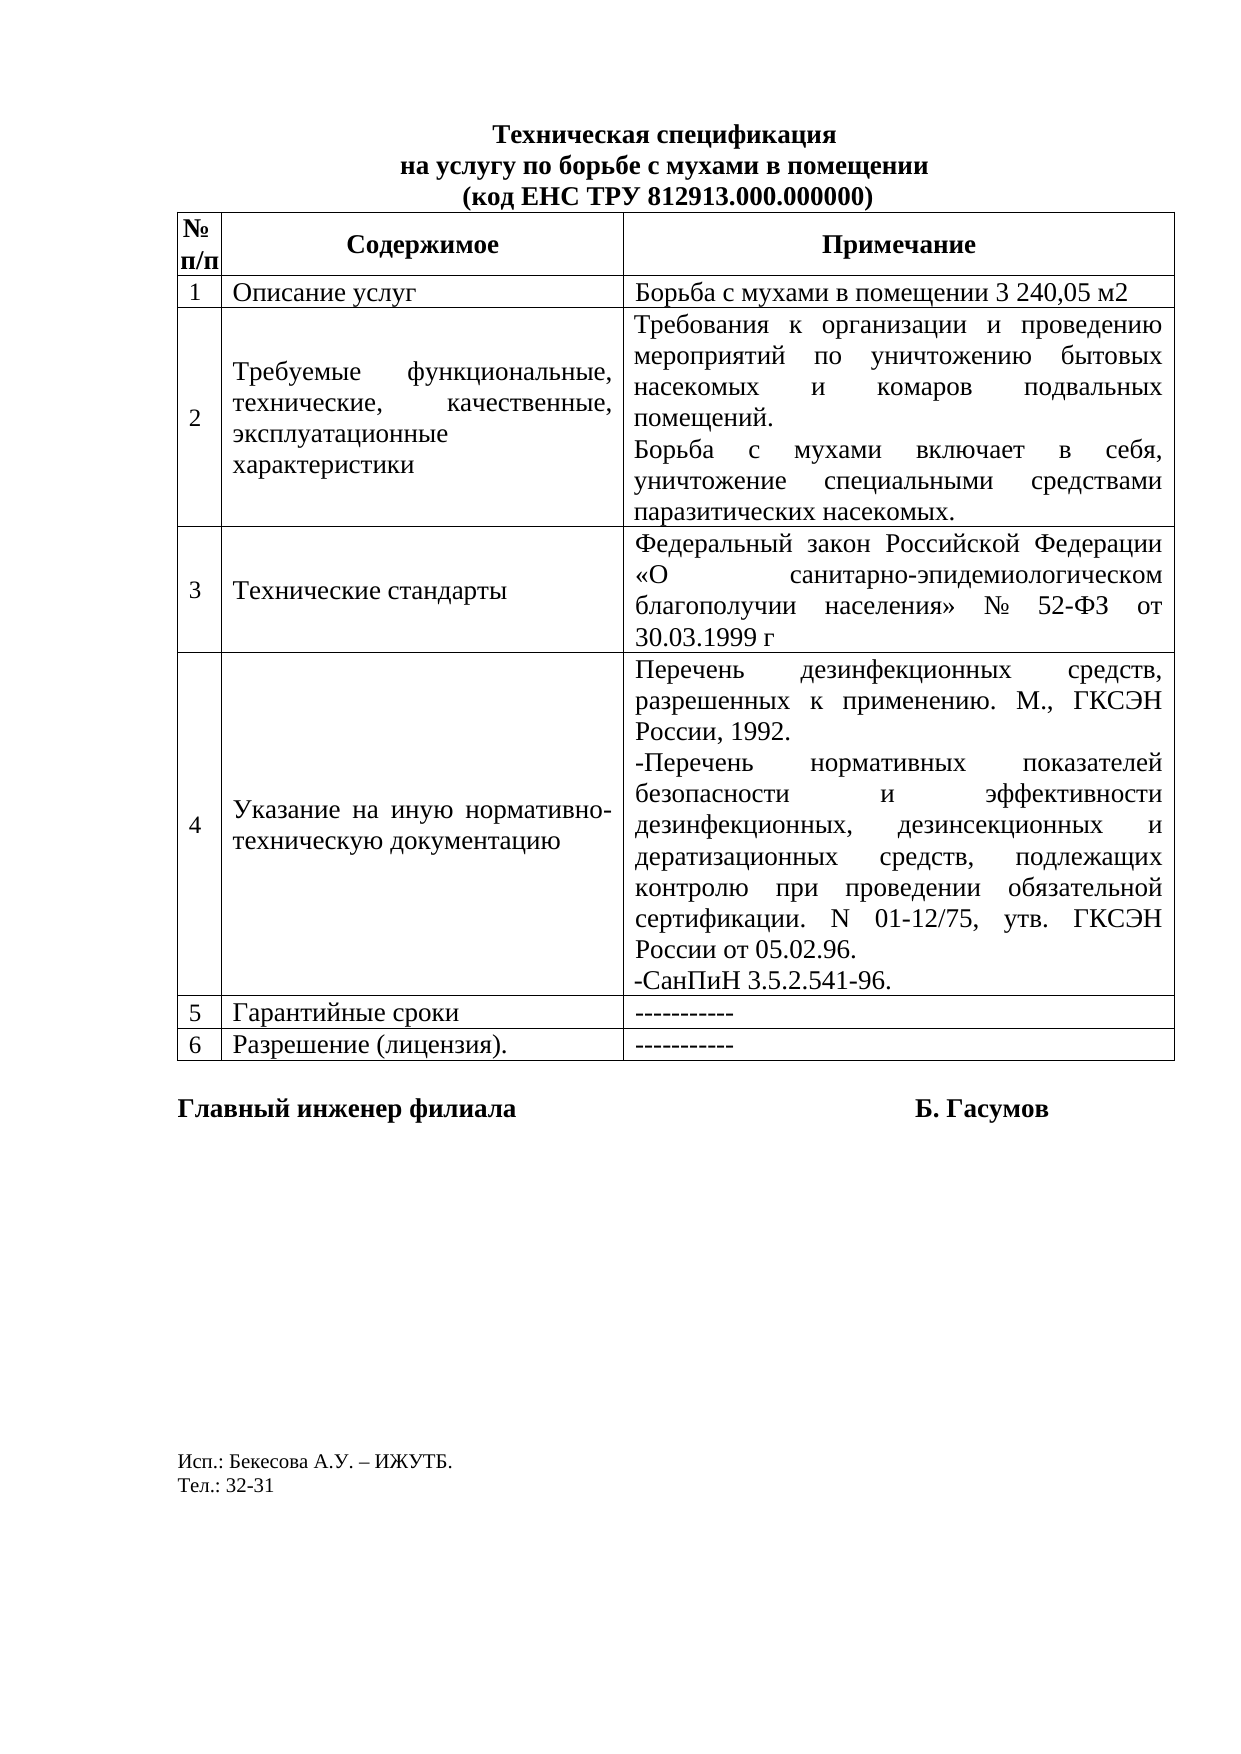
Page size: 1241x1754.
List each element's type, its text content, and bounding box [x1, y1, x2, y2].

table_cell Гарантийные сроки [222, 996, 623, 1028]
table_cell Технические стандарты [222, 527, 623, 652]
text Главный инженер филиала Б. Гасумов [177, 1092, 1152, 1123]
table_header № п/п [178, 213, 221, 275]
text на услугу по борьбе с мухами в помещении [177, 149, 1152, 180]
table_cell 4 [178, 653, 221, 995]
table_cell Перечень дезинфекционных средств, разрешенных к применению. М., ГКСЭН России, 1992. -Перечень нормативных показателей безопасности и эффективности дезинфекционных, дезинсекционных и дератизационных средств, подлежащих контролю при проведении обязательной сертификации. N 01-12/75, утв. ГКСЭН России от 05.02.96. -СанПиН 3.5.2.541-96. [624, 653, 1174, 995]
table_cell 3 [178, 527, 221, 652]
table_cell ----------- [624, 1029, 1174, 1060]
table_cell Требуемые функциональные, технические, качественные, эксплуатационные характеристики [222, 308, 623, 526]
table_cell Требования к организации и проведению мероприятий по уничтожению бытовых насекомых и комаров подвальных помещений. Борьба с мухами включает в себя, уничтожение специальными средствами паразитических насекомых. [624, 308, 1174, 526]
table_cell Разрешение (лицензия). [222, 1029, 623, 1060]
text Техническая спецификация [177, 118, 1152, 149]
table_header Примечание [624, 213, 1174, 275]
table_cell Описание услуг [222, 276, 623, 307]
table_header Содержимое [222, 213, 623, 275]
table_cell 1 [178, 276, 221, 307]
table_cell 2 [178, 308, 221, 526]
table_cell Борьба с мухами в помещении 3 240,05 м2 [624, 276, 1174, 307]
table_cell ----------- [624, 996, 1174, 1028]
table_cell 6 [178, 1029, 221, 1060]
table_cell Указание на иную нормативно-техническую документацию [222, 653, 623, 995]
text Исп.: Бекесова А.У. – ИЖУТБ. [177, 1449, 1152, 1473]
text Тел.: 32-31 [177, 1473, 1152, 1497]
table_cell 5 [178, 996, 221, 1028]
table_cell Федеральный закон Российской Федерации «О санитарно-эпидемиологическом благополучии населения» № 52-ФЗ от 30.03.1999 г [624, 527, 1174, 652]
text (код ЕНС ТРУ 812913.000.000000) [177, 180, 1152, 212]
